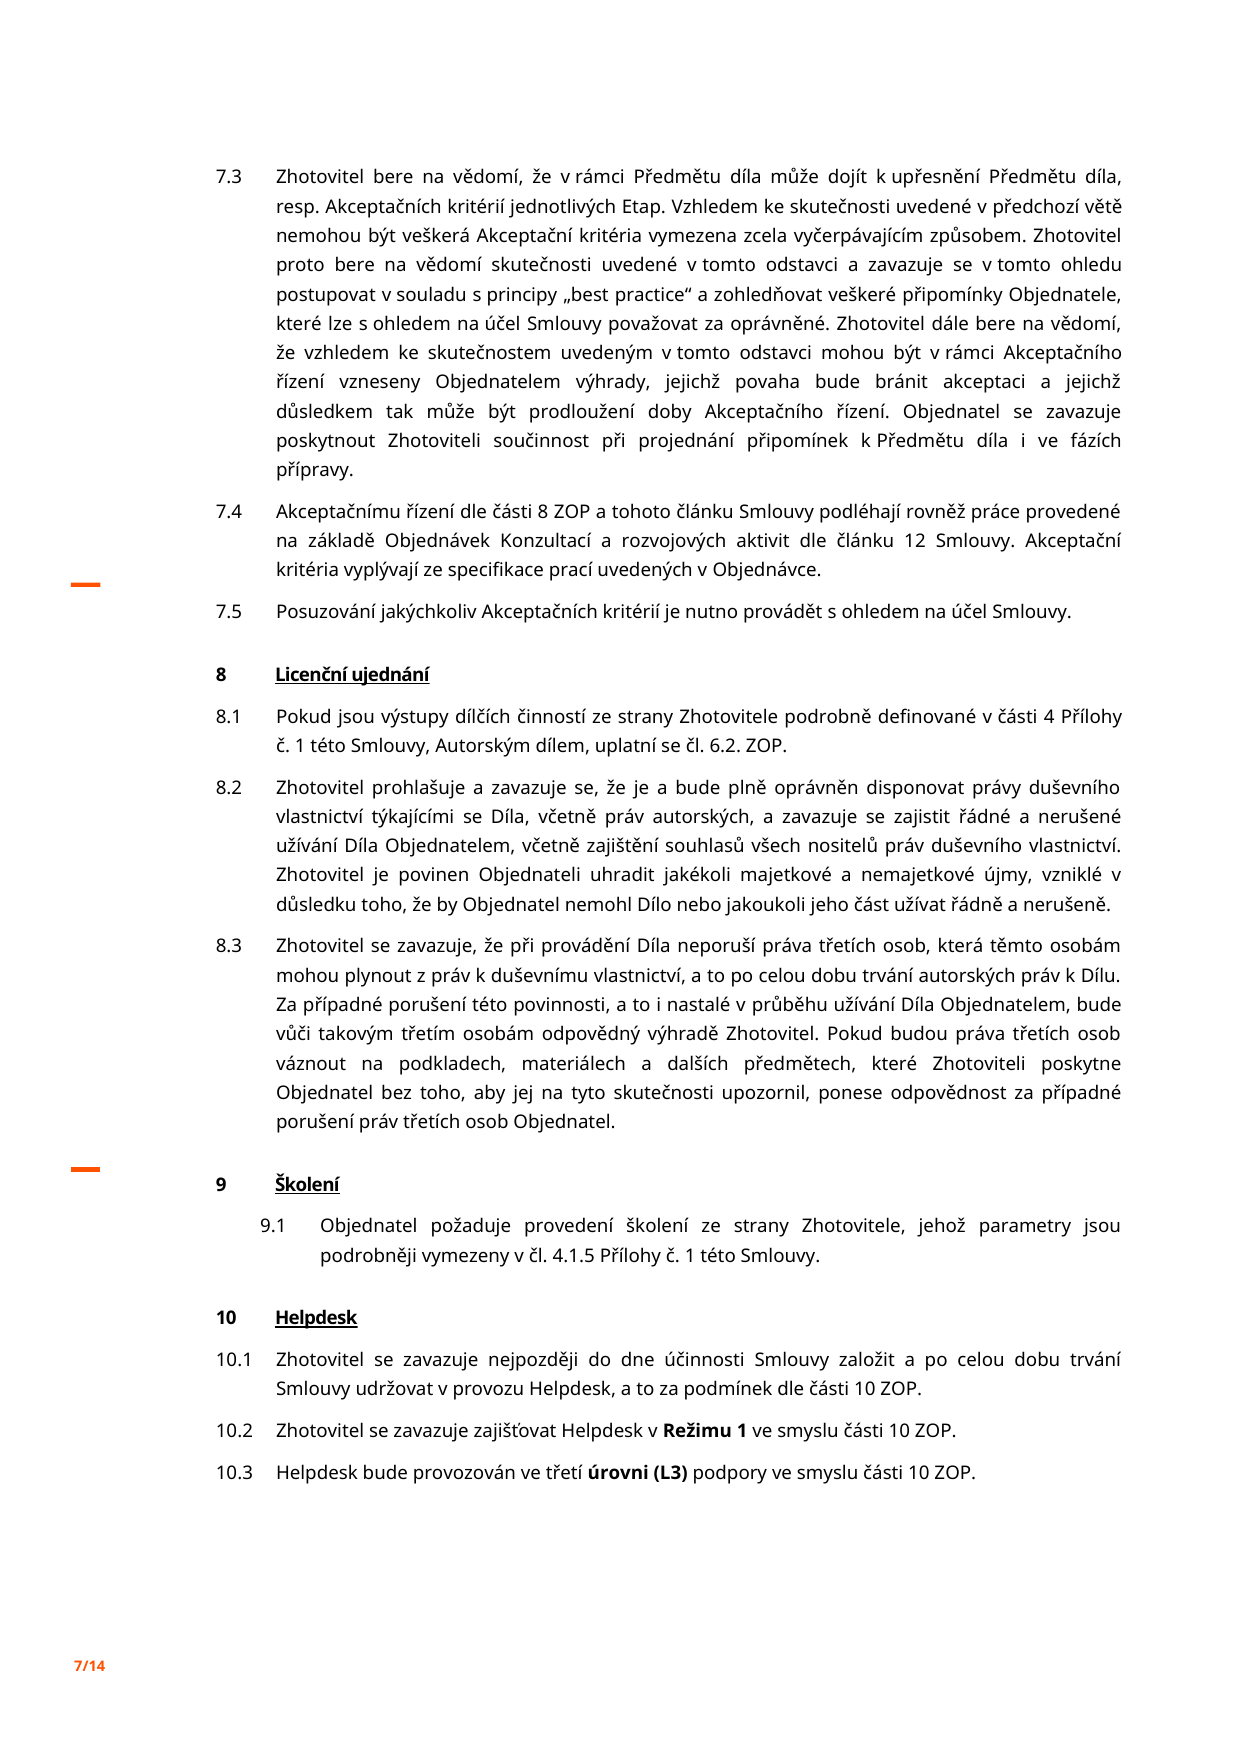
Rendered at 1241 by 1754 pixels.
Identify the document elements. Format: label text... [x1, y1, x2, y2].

subtitle Posuzování jakýchkoliv Akceptačních kritérií je nutno provádět s ohledem na účel Smlouvy. [216, 598, 1122, 624]
subtitle Pokud jsou výstupy dílčích činností ze strany Zhotovitele podrobně definované v části 4 Přílohy č. 1 této Smlouvy, Autorským dílem, uplatní se čl. 6.2. ZOP. [216, 703, 1122, 758]
subtitle Akceptačnímu řízení dle části 8 ZOP a tohoto článku Smlouvy podléhají rovněž práce provedené na základě Objednávek Konzultací a rozvojových aktivit dle článku 12 Smlouvy. Akceptační kritéria vyplývají ze specifikace prací uvedených v Objednávce. [216, 498, 1122, 582]
subtitle Školení [216, 1171, 1122, 1197]
subtitle Zhotovitel se zavazuje nejpozději do dne účinnosti Smlouvy založit a po celou dobu trvání Smlouvy udržovat v provozu Helpdesk, a to za podmínek dle části 10 ZOP. [216, 1346, 1122, 1401]
subtitle Licenční ujednání [216, 661, 1122, 687]
subtitle Objednatel požaduje provedení školení ze strany Zhotovitele, jehož parametry jsou podrobněji vymezeny v čl. 4.1.5 Přílohy č. 1 této Smlouvy. [260, 1213, 1122, 1268]
subtitle Helpdesk [216, 1305, 1122, 1330]
subtitle Zhotovitel se zavazuje zajišťovat Helpdesk v Režimu 1 ve smyslu části 10 ZOP. [216, 1417, 1122, 1443]
subtitle Zhotovitel prohlašuje a zavazuje se, že je a bude plně oprávněn disponovat právy duševního vlastnictví týkajícími se Díla, včetně práv autorských, a zavazuje se zajistit řádné a nerušené užívání Díla Objednatelem, včetně zajištění souhlasů všech nositelů práv duševního vlastnictví. Zhotovitel je povinen Objednateli uhradit jakékoli majetkové a nemajetkové újmy, vzniklé v důsledku toho, že by Objednatel nemohl Dílo nebo jakoukoli jeho část užívat řádně a nerušeně. [216, 774, 1122, 917]
subtitle Zhotovitel bere na vědomí, že v rámci Předmětu díla může dojít k upřesnění Předmětu díla, resp. Akceptačních kritérií jednotlivých Etap. Vzhledem ke skutečnosti uvedené v předchozí větě nemohou být veškerá Akceptační kritéria vymezena zcela vyčerpávajícím způsobem. Zhotovitel proto bere na vědomí skutečnosti uvedené v tomto odstavci a zavazuje se v tomto ohledu postupovat v souladu s principy „best practice“ a zohledňovat veškeré připomínky Objednatele, které lze s ohledem na účel Smlouvy považovat za oprávněné. Zhotovitel dále bere na vědomí, že vzhledem ke skutečnostem uvedeným v tomto odstavci mohou být v rámci Akceptačního řízení vzneseny Objednatelem výhrady, jejichž povaha bude bránit akceptaci a jejichž důsledkem tak může být prodloužení doby Akceptačního řízení. Objednatel se zavazuje poskytnout Zhotoviteli součinnost při projednání připomínek k Předmětu díla i ve fázích přípravy. [216, 164, 1122, 482]
subtitle Helpdesk bude provozován ve třetí úrovni (L3) podpory ve smyslu části 10 ZOP. [216, 1459, 1122, 1485]
subtitle Zhotovitel se zavazuje, že při provádění Díla neporuší práva třetích osob, která těmto osobám mohou plynout z práv k duševnímu vlastnictví, a to po celou dobu trvání autorských práv k Dílu. Za případné porušení této povinnosti, a to i nastalé v průběhu užívání Díla Objednatelem, bude vůči takovým třetím osobám odpovědný výhradě Zhotovitel. Pokud budou práva třetích osob váznout na podkladech, materiálech a dalších předmětech, které Zhotoviteli poskytne Objednatel bez toho, aby jej na tyto skutečnosti upozornil, ponese odpovědnost za případné porušení práv třetích osob Objednatel. [216, 933, 1122, 1134]
